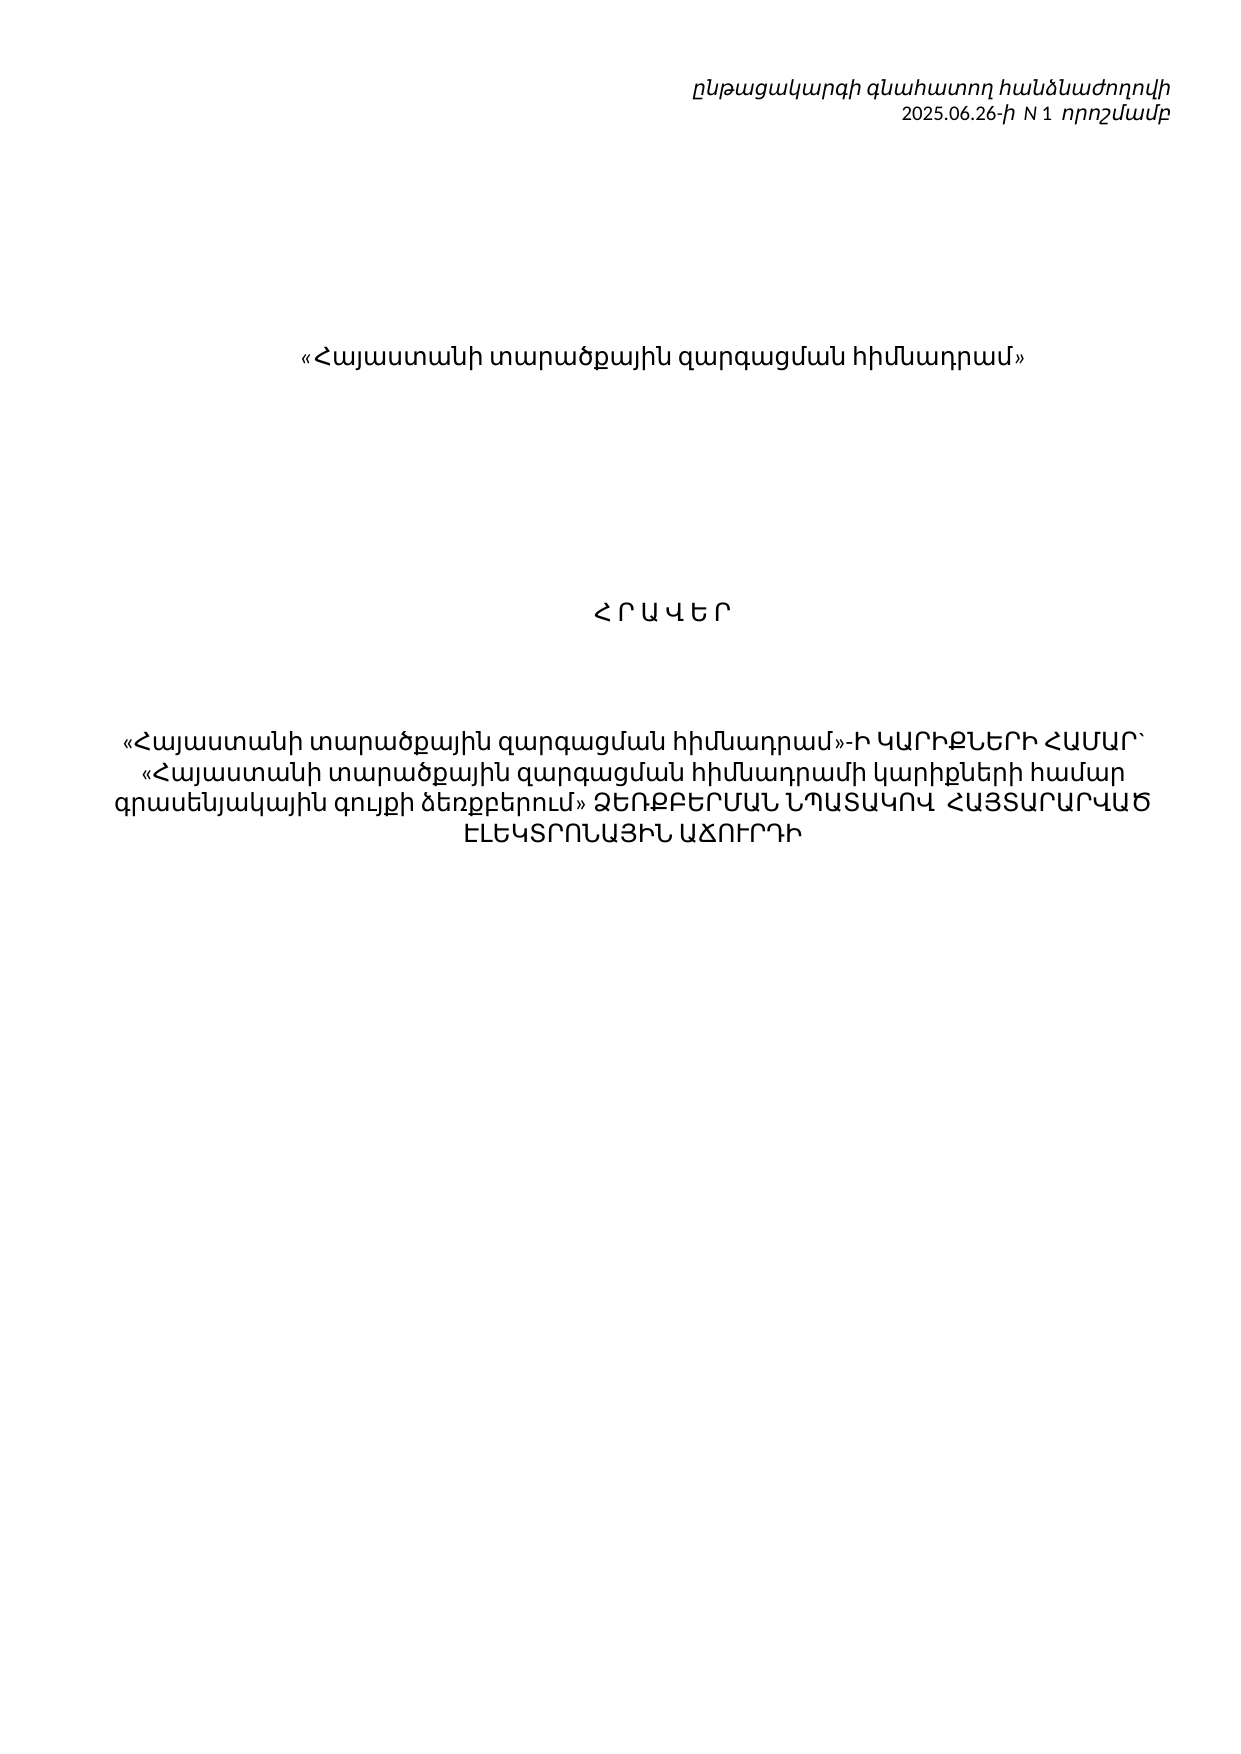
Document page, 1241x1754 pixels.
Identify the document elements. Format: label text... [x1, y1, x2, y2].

text « Հայաստանի տարածքային զարգացման հիմնադրամ» [94, 341, 1172, 371]
text «Հայաստանի տարածքային զարգացման հիմնադրամ»-Ի ԿԱՐԻՔՆԵՐԻ ՀԱՄԱՐ` «Հայաստանի տարածքային զարգացման հիմնադրամի կարիքների համար գրասենյակային գույքի ձեռքբերում» ՁԵՌՔԲԵՐՄԱՆ ՆՊԱՏԱԿՈՎ ՀԱՅՏԱՐԱՐՎԱԾ ԷԼԵԿՏՐՈՆԱՅԻՆ ԱՃՈՒՐԴԻ [94, 726, 1172, 848]
text ընթացակարգի գնահատող հանձնաժողովի [94, 75, 1171, 100]
text Հ Ր Ա Վ Ե Ր [94, 597, 1172, 628]
text 2025.06.26 -ի N 1 որոշմամբ [94, 100, 1171, 126]
